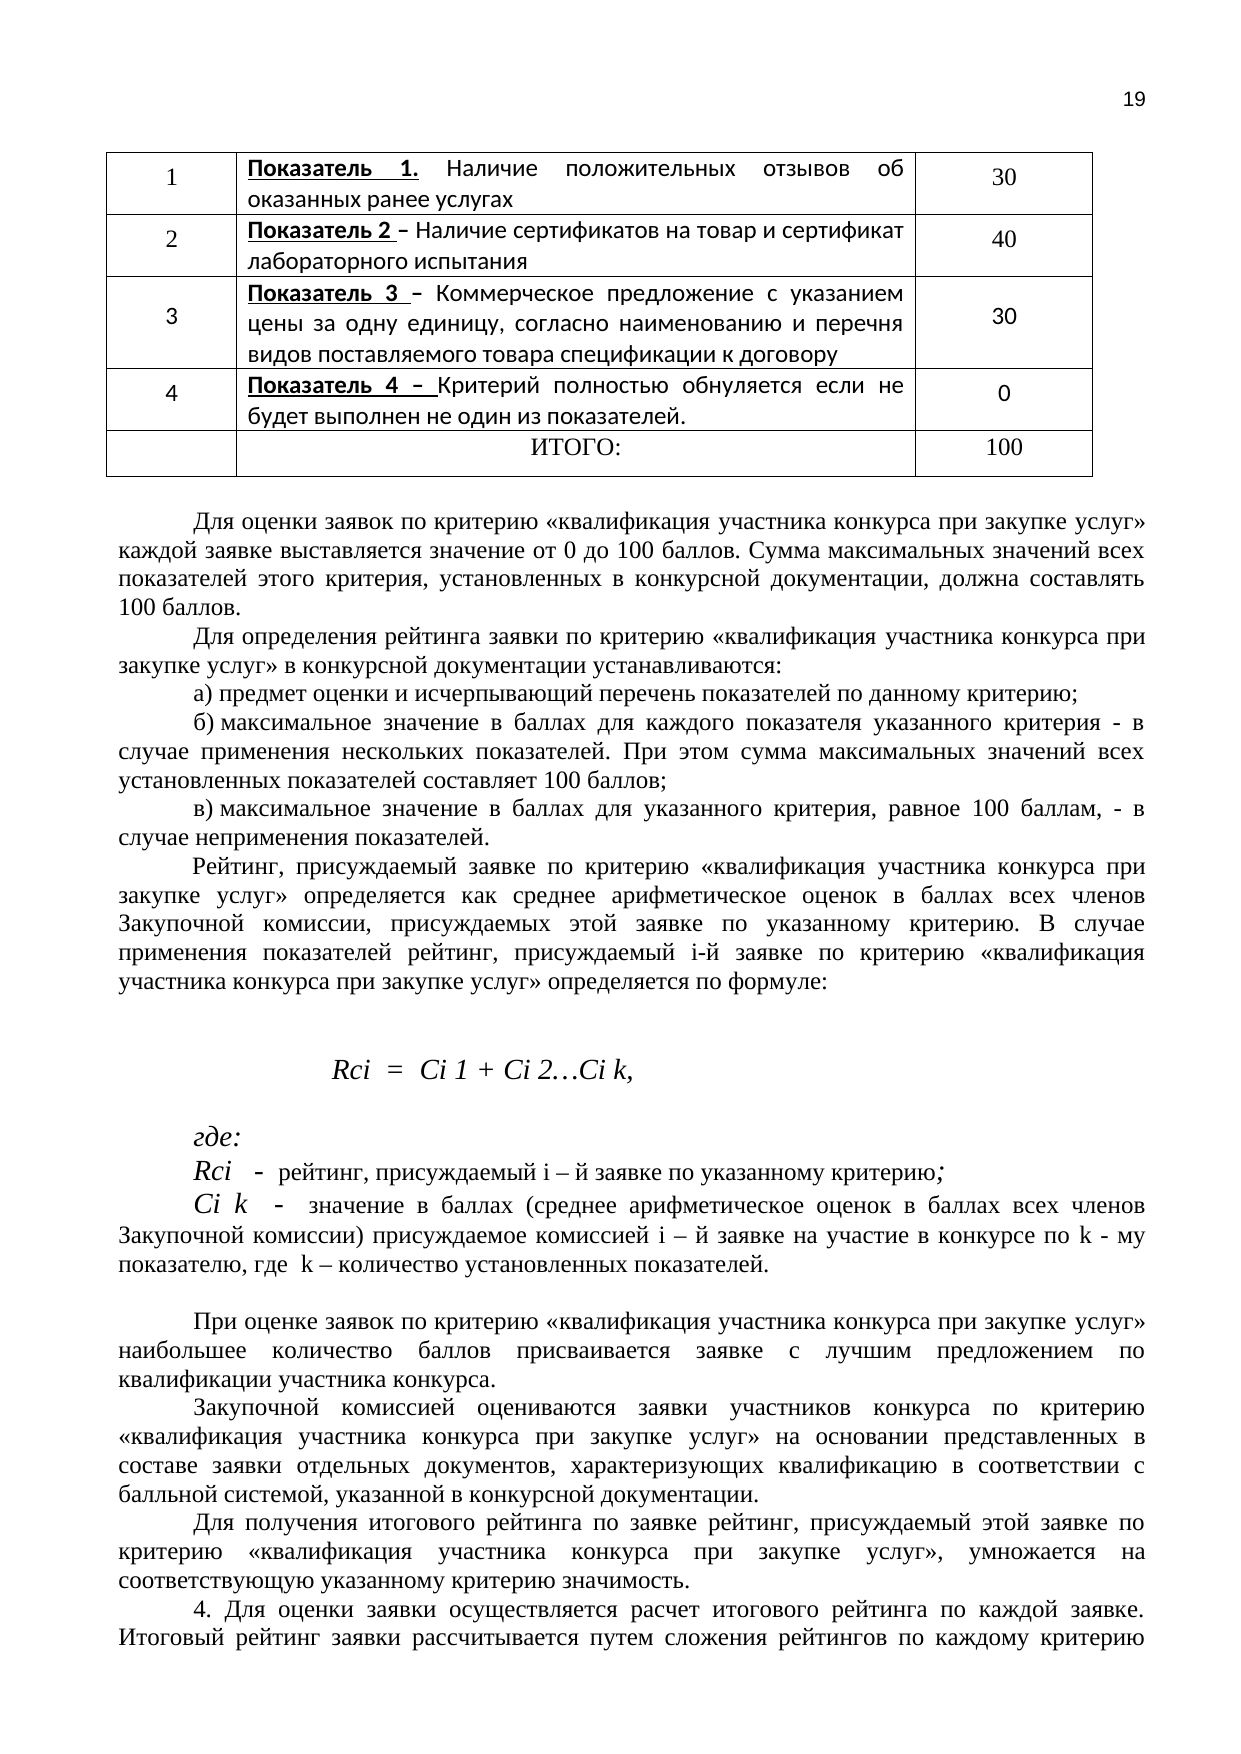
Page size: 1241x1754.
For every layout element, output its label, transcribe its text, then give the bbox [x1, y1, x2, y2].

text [118, 1594, 1146, 1651]
text где: [118, 1119, 1146, 1153]
text Rci = Ci 1 + Ci 2…Ci k, [118, 1052, 1146, 1086]
table_cell 3 [107, 277, 236, 368]
table_cell 30 [916, 153, 1092, 214]
table_cell 40 [916, 215, 1092, 276]
table_cell 2 [107, 215, 236, 276]
table_cell 30 [916, 277, 1092, 368]
text Для оценки заявок по критерию «квалификация участника конкурса при закупке услуг» каждой заявке выставляется значение от 0 до 100 баллов. Сумма максимальных значений всех показателей этого критерия, установленных в конкурсной документации, должна составлять 100 баллов. [118, 506, 1146, 621]
text Ci k - значение в баллах (среднее арифметическое оценок в баллах всех членов Закупочной комиссии) присуждаемое комиссией i – й заявке на участие в конкурсе по k - му показателю, где k – количество установленных показателей. [118, 1186, 1146, 1277]
table_cell Показатель 4 – Критерий полностью обнуляется если не будет выполнен не один из показателей. [237, 369, 915, 430]
text б) максимальное значение в баллах для каждого показателя указанного критерия - в случае применения нескольких показателей. При этом сумма максимальных значений всех установленных показателей составляет 100 баллов; [118, 707, 1146, 793]
text Для получения итогового рейтинга по заявке рейтинг, присуждаемый этой заявке по критерию «квалификация участника конкурса при закупке услуг», умножается на соответствующую указанному критерию значимость. [118, 1507, 1146, 1594]
table_cell 4 [107, 369, 236, 430]
text При оценке заявок по критерию «квалификация участника конкурса при закупке услуг» наибольшее количество баллов присваивается заявке с лучшим предложением по квалификации участника конкурса. [118, 1306, 1146, 1392]
text Закупочной комиссией оцениваются заявки участников конкурса по критерию «квалификация участника конкурса при закупке услуг» на основании представленных в составе заявки отдельных документов, характеризующих квалификацию в соответствии с балльной системой, указанной в конкурсной документации. [118, 1392, 1146, 1507]
text Rci - рейтинг, присуждаемый i – й заявке по указанному критерию; [118, 1153, 1146, 1186]
text Для определения рейтинга заявки по критерию «квалификация участника конкурса при закупке услуг» в конкурсной документации устанавливаются: [118, 621, 1146, 678]
table_cell Показатель 3 – Коммерческое предложение с указанием цены за одну единицу, согласно наименованию и перечня видов поставляемого товара спецификации к договору [237, 277, 915, 368]
text Рейтинг, присуждаемый заявке по критерию «квалификация участника конкурса при закупке услуг» определяется как среднее арифметическое оценок в баллах всех членов Закупочной комиссии, присуждаемых этой заявке по указанному критерию. В случае применения показателей рейтинг, присуждаемый i-й заявке по критерию «квалификация участника конкурса при закупке услуг» определяется по формуле: [118, 851, 1146, 995]
table_cell [107, 431, 236, 476]
table_cell ИТОГО: [237, 431, 915, 476]
table_cell 0 [916, 369, 1092, 430]
table_cell Показатель 1. Наличие положительных отзывов об оказанных ранее услугах [237, 153, 915, 214]
table_cell 1 [107, 153, 236, 214]
text а) предмет оценки и исчерпывающий перечень показателей по данному критерию; [118, 678, 1146, 707]
table_cell Показатель 2 – Наличие сертификатов на товар и сертификат лабораторного испытания [237, 215, 915, 276]
text в) максимальное значение в баллах для указанного критерия, равное 100 баллам, - в случае неприменения показателей. [118, 793, 1146, 851]
table_cell 100 [916, 431, 1092, 476]
